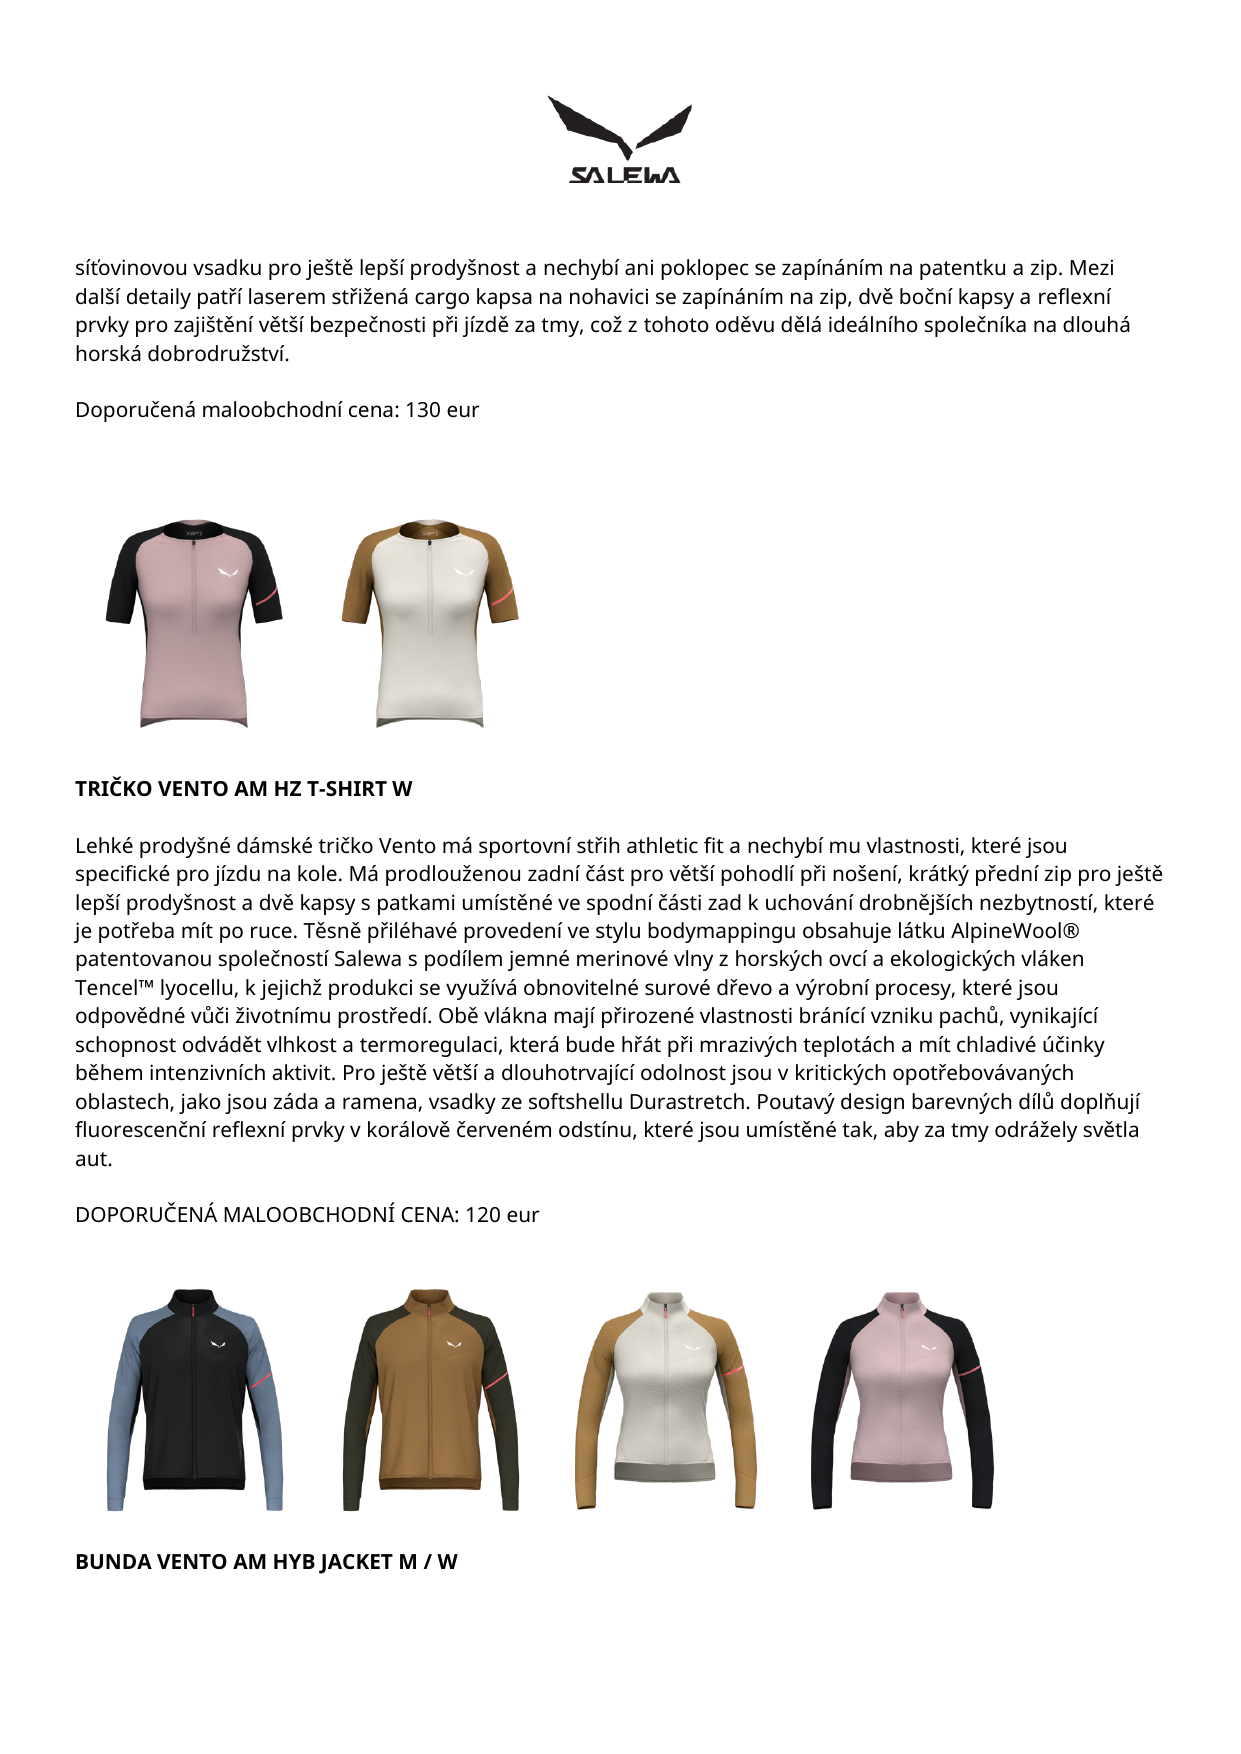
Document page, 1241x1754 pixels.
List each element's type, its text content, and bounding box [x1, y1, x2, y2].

picture [75, 1282, 1020, 1519]
text TRIČKO VENTO AM HZ T-SHIRT W [75, 774, 1165, 802]
text Doporučená maloobchodní cena: 130 eur [75, 396, 1165, 424]
text Lehké prodyšné dámské tričko Vento má sportovní střih athletic fit a nechybí mu vlastnosti, které jsou specifické pro jízdu na kole. Má prodlouženou zadní část pro větší pohodlí při nošení, krátký přední zip pro ještě lepší prodyšnost a dvě kapsy s patkami umístěné ve spodní části zad k uchování drobnějších nezbytností, které je potřeba mít po ruce. Těsně přiléhavé provedení ve stylu bodymappingu obsahuje látku AlpineWool® patentovanou společností Salewa s podílem jemné merinové vlny z horských ovcí a ekologických vláken Tencel™ lyocellu, k jejichž produkci se využívá obnovitelné surové dřevo a výrobní procesy, které jsou odpovědné vůči životnímu prostředí. Obě vlákna mají přirozené vlastnosti bránící vzniku pachů, vynikající schopnost odvádět vlhkost a termoregulaci, která bude hřát při mrazivých teplotách a mít chladivé účinky během intenzivních aktivit. Pro ještě větší a dlouhotrvající odolnost jsou v kritických opotřebovávaných oblastech, jako jsou záda a ramena, vsadky ze softshellu Durastretch. Poutavý design barevných dílů doplňují fluorescenční reflexní prvky v korálově červeném odstínu, které jsou umístěné tak, aby za tmy odrážely světla aut. [75, 831, 1165, 1172]
text BUNDA VENTO AM HYB JACKET M / W [75, 1547, 1165, 1576]
text DOPORUČENÁ MALOOBCHODNÍ CENA: 120 eur [75, 1201, 1165, 1257]
picture [75, 509, 548, 746]
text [75, 253, 1165, 367]
